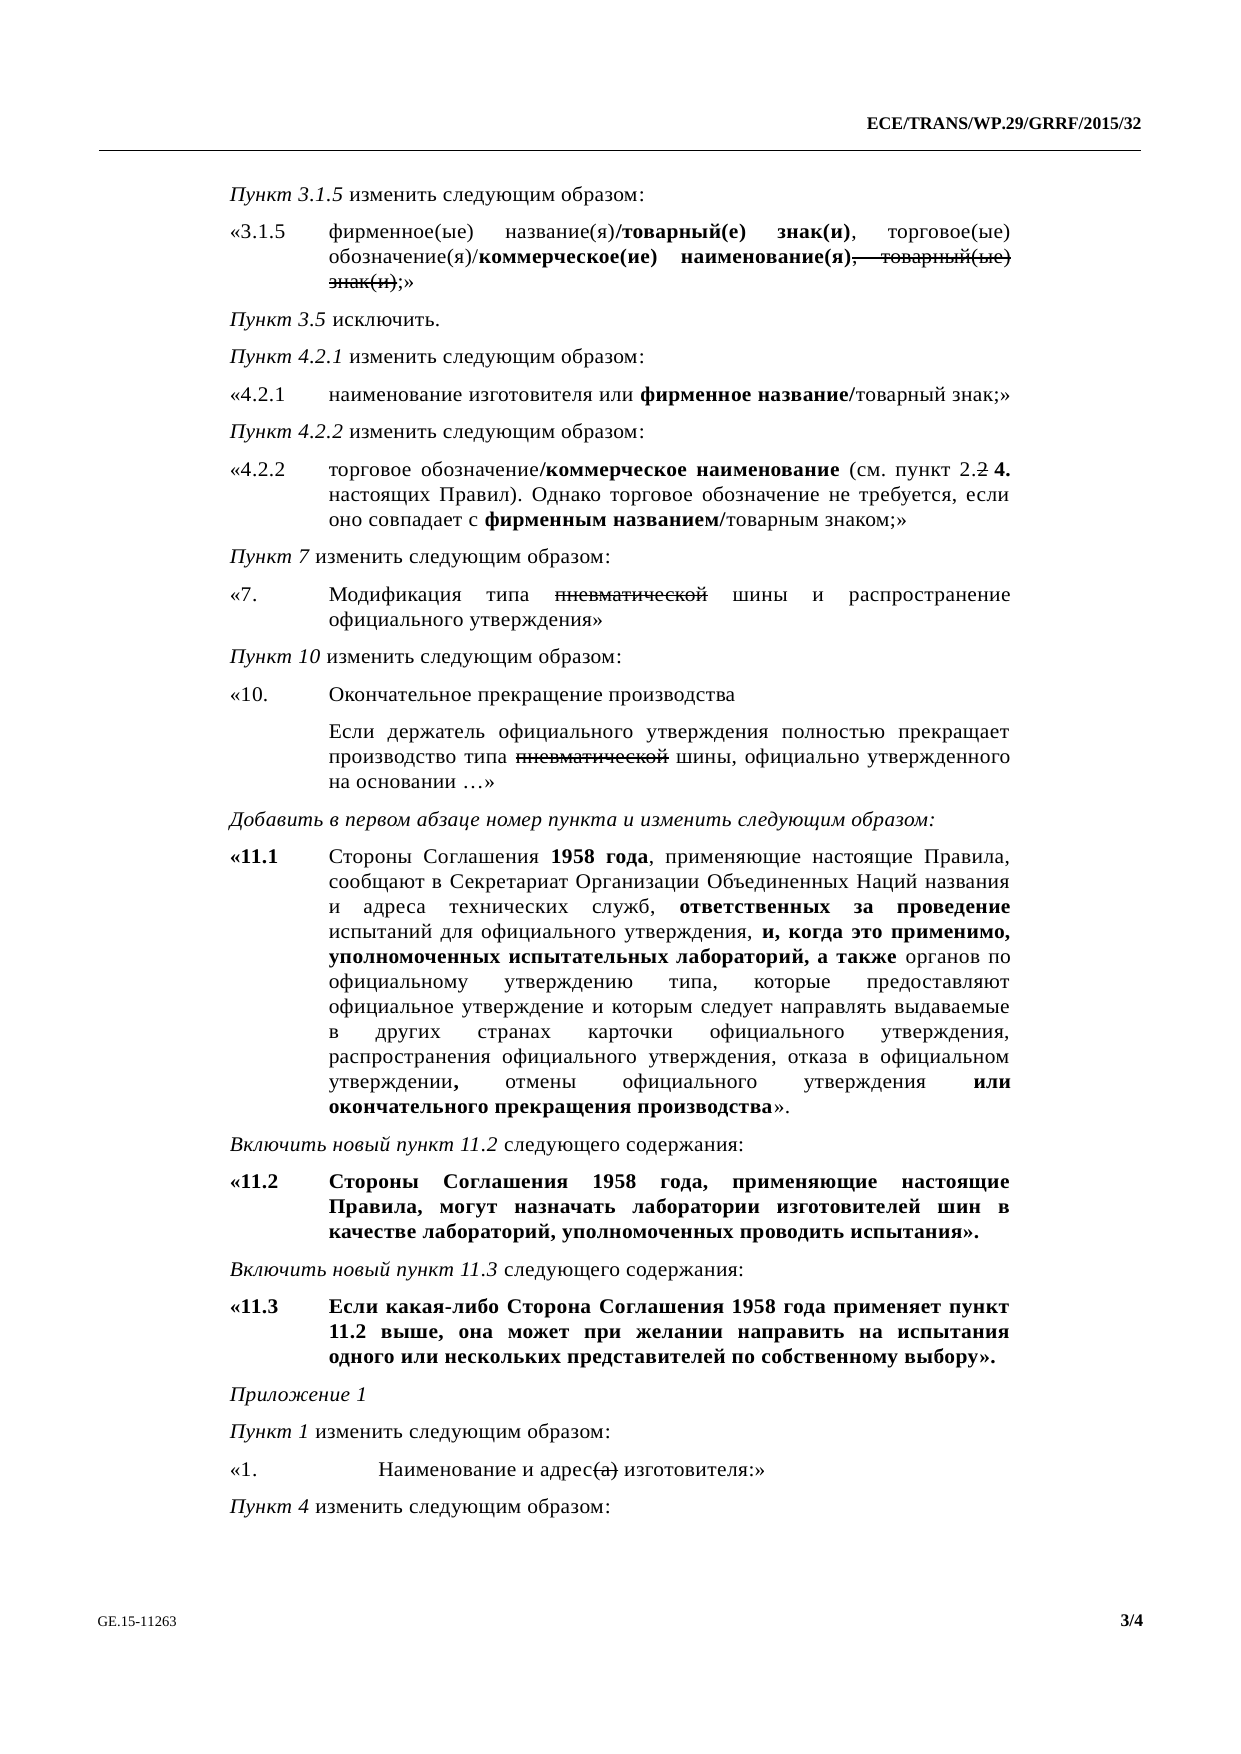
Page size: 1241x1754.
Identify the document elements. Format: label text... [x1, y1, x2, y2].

text Приложение 1 [229, 1381, 1011, 1406]
text «1. Наименование и адрес(а) изготовителя:» [229, 1456, 1011, 1481]
text «4.2.1 наименование изготовителя или фирменное название/товарный знак;» [229, 381, 1011, 406]
text Пункт 7 изменить следующим образом: [229, 544, 1011, 569]
text Пункт 3.5 исключить. [229, 306, 1011, 331]
text «10. Окончательное прекращение производства [229, 681, 1011, 706]
text Пункт 3.1.5 изменить следующим образом: [229, 181, 1011, 206]
text «7. Модификация типа пневматической шины и распространение официального утверждения» [229, 581, 1011, 631]
text Добавить в первом абзаце номер пункта и изменить следующим образом: [229, 806, 1011, 831]
text «11.3 Если какая-либо Сторона Соглашения 1958 года применяет пункт 11.2 выше, она может при желании направить на испытания одного или нескольких представителей по собственному выбору». [229, 1294, 1011, 1369]
text Пункт 4.2.2 изменить следующим образом: [229, 419, 1011, 444]
text Включить новый пункт 11.2 следующего содержания: [229, 1131, 1011, 1156]
text Если держатель официального утверждения полностью прекращает производство типа пневматической шины, официально утвержденного на основании …» [229, 719, 1011, 794]
text Пункт 1 изменить следующим образом: [229, 1419, 1011, 1444]
text Включить новый пункт 11.3 следующего содержания: [229, 1256, 1011, 1281]
text «4.2.2 торговое обозначение/коммерческое наименование (см. пункт 2.2 4. настоящих Правил). Однако торговое обозначение не требуется, если оно совпадает с фирменным названием/товарным знаком;» [229, 456, 1011, 531]
text «3.1.5 фирменное(ые) название(я)/товарный(е) знак(и), торговое(ые) обозначение(я)/коммерческое(ие) наименование(я), товарный(ые) знак(и);» [229, 219, 1011, 294]
text Пункт 4 изменить следующим образом: [229, 1494, 1011, 1519]
text Пункт 10 изменить следующим образом: [229, 644, 1011, 669]
text «11.1 Стороны Соглашения 1958 года, применяющие настоящие Правила, сообщают в Секретариат Организации Объединенных Наций названия и адреса технических служб, ответственных за проведение испытаний для официального утверждения, и, когда это применимо, уполномоченных испытательных лабораторий, а также органов по официальному утверждению типа, которые предоставляют официальное утверждение и которым следует направлять выдаваемые в других странах карточки официального утверждения, распространения официального утверждения, отказа в официальном утверждении, отмены официального утверждения или окончательного прекращения производства». [229, 844, 1011, 1119]
text Пункт 4.2.1 изменить следующим образом: [229, 344, 1011, 369]
text «11.2 Стороны Соглашения 1958 года, применяющие настоящие Правила, могут назначать лаборатории изготовителей шин в качестве лабораторий, уполномоченных проводить испытания». [229, 1169, 1011, 1244]
